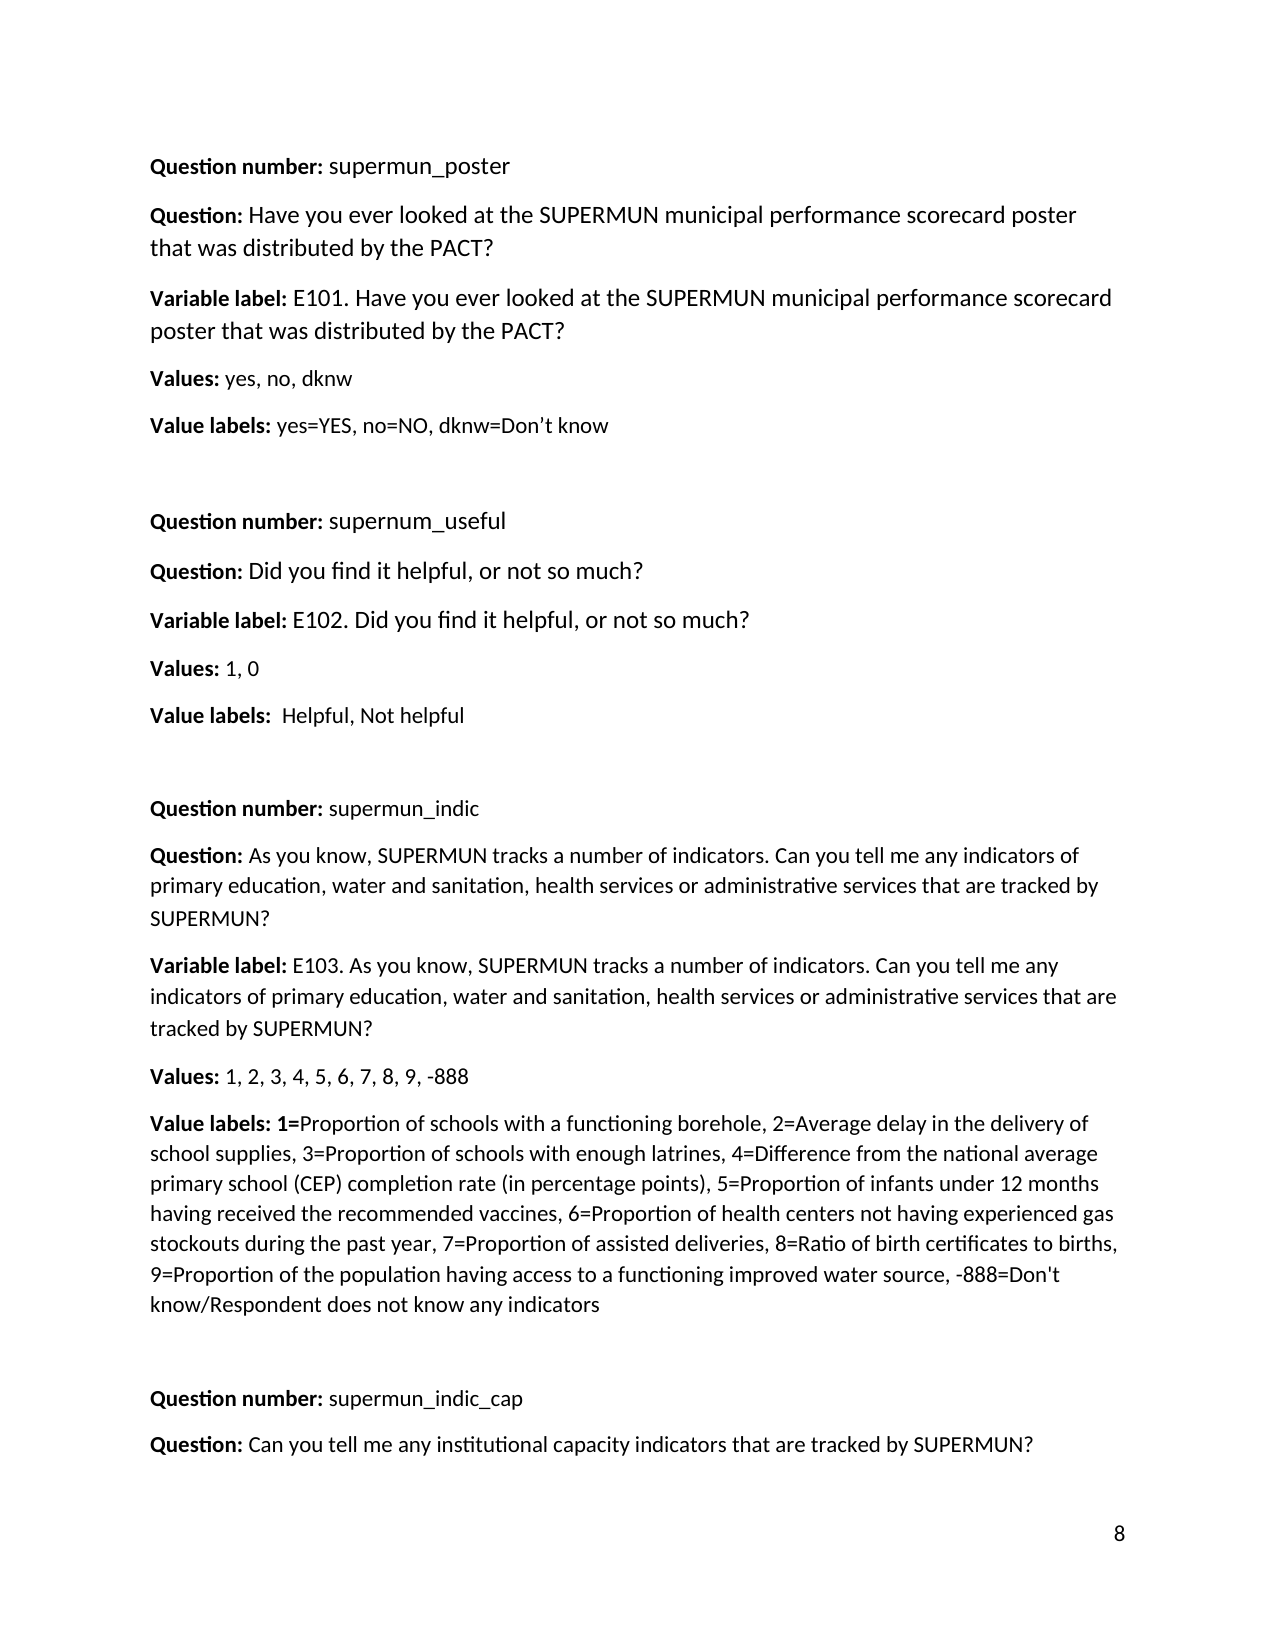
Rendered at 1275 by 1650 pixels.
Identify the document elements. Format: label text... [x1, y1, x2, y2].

text Question number: supermun_indic [150, 794, 1125, 823]
text Question: Have you ever looked at the SUPERMUN municipal performance scorecard poster that was distributed by the PACT? [150, 199, 1125, 263]
text Question number: supermun_indic_cap [150, 1384, 1125, 1412]
text Question: Can you tell me any institutional capacity indicators that are tracked by SUPERMUN? [150, 1431, 1125, 1459]
text Values: 1, 2, 3, 4, 5, 6, 7, 8, 9, -888 [150, 1062, 1125, 1090]
text Value labels: Helpful, Not helpful [150, 701, 1125, 729]
text Question number: supermun_poster [150, 150, 1125, 181]
text Question: Did you find it helpful, or not so much? [150, 555, 1125, 585]
text Value labels: yes=YES, no=NO, dknw=Don’t know [150, 411, 1125, 439]
text Variable label: E103. As you know, SUPERMUN tracks a number of indicators. Can you tell me any indicators of primary education, water and sanitation, health services or administrative services that are tracked by SUPERMUN? [150, 952, 1125, 1043]
text Value labels: 1=Proportion of schools with a functioning borehole, 2=Average delay in the delivery of school supplies, 3=Proportion of schools with enough latrines, 4=Difference from the national average primary school (CEP) completion rate (in percentage points), 5=Proportion of infants under 12 months having received the recommended vaccines, 6=Proportion of health centers not having experienced gas stockouts during the past year, 7=Proportion of assisted deliveries, 8=Ratio of birth certificates to births, 9=Proportion of the population having access to a functioning improved water source, -888=Don't know/Respondent does not know any indicators [150, 1109, 1125, 1318]
text Question: As you know, SUPERMUN tracks a number of indicators. Can you tell me any indicators of primary education, water and sanitation, health services or administrative services that are tracked by SUPERMUN? [150, 841, 1125, 933]
text Values: 1, 0 [150, 654, 1125, 682]
text Variable label: E102. Did you find it helpful, or not so much? [150, 604, 1125, 635]
text Question number: supernum_useful [150, 505, 1125, 536]
text Values: yes, no, dknw [150, 364, 1125, 393]
text Variable label: E101. Have you ever looked at the SUPERMUN municipal performance scorecard poster that was distributed by the PACT? [150, 282, 1125, 346]
